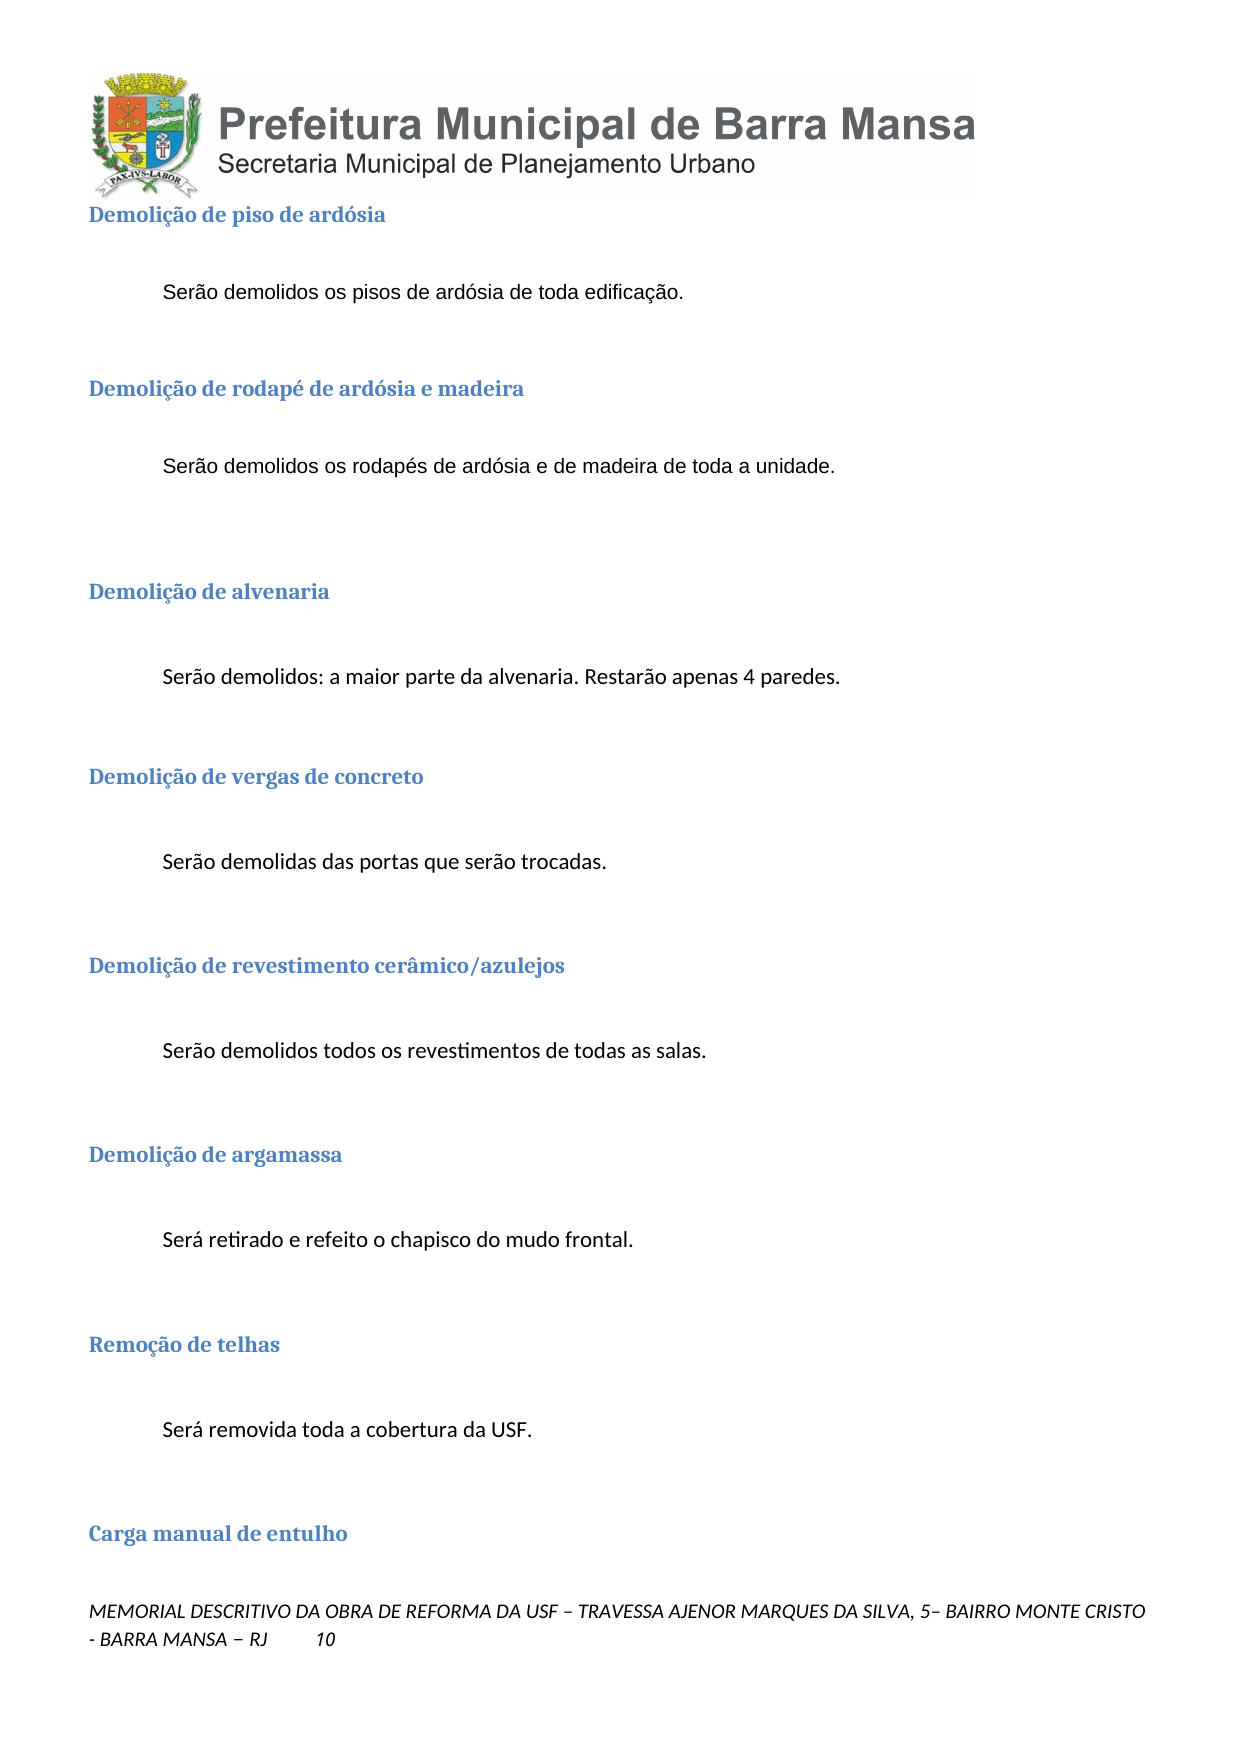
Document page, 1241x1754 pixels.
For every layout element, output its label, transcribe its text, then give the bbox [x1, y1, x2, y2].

subtitle Demolição de vergas de concreto [89, 764, 1152, 790]
subtitle Demolição de alvenaria [89, 579, 1152, 605]
subtitle Demolição de rodapé de ardósia e madeira [89, 376, 1152, 402]
text Será retirado e refeito o chapisco do mudo frontal. [89, 1225, 1152, 1253]
subtitle Demolição de piso de ardósia [89, 202, 1152, 228]
text Será removida toda a cobertura da USF. [89, 1415, 1152, 1443]
text Serão demolidos os rodapés de ardósia e de madeira de toda a unidade. [89, 454, 1152, 478]
subtitle Remoção de telhas [89, 1331, 1152, 1358]
subtitle Carga manual de entulho [89, 1521, 1152, 1547]
text Serão demolidos: a maior parte da alvenaria. Restarão apenas 4 paredes. [89, 662, 1152, 690]
text Serão demolidos todos os revestimentos de todas as salas. [89, 1036, 1152, 1064]
text Serão demolidos os pisos de ardósia de toda edificação. [89, 280, 1152, 304]
subtitle Demolição de argamassa [89, 1142, 1152, 1168]
picture [88, 73, 975, 202]
text Serão demolidas das portas que serão trocadas. [89, 847, 1152, 875]
subtitle Demolição de revestimento cerâmico/azulejos [89, 953, 1152, 979]
